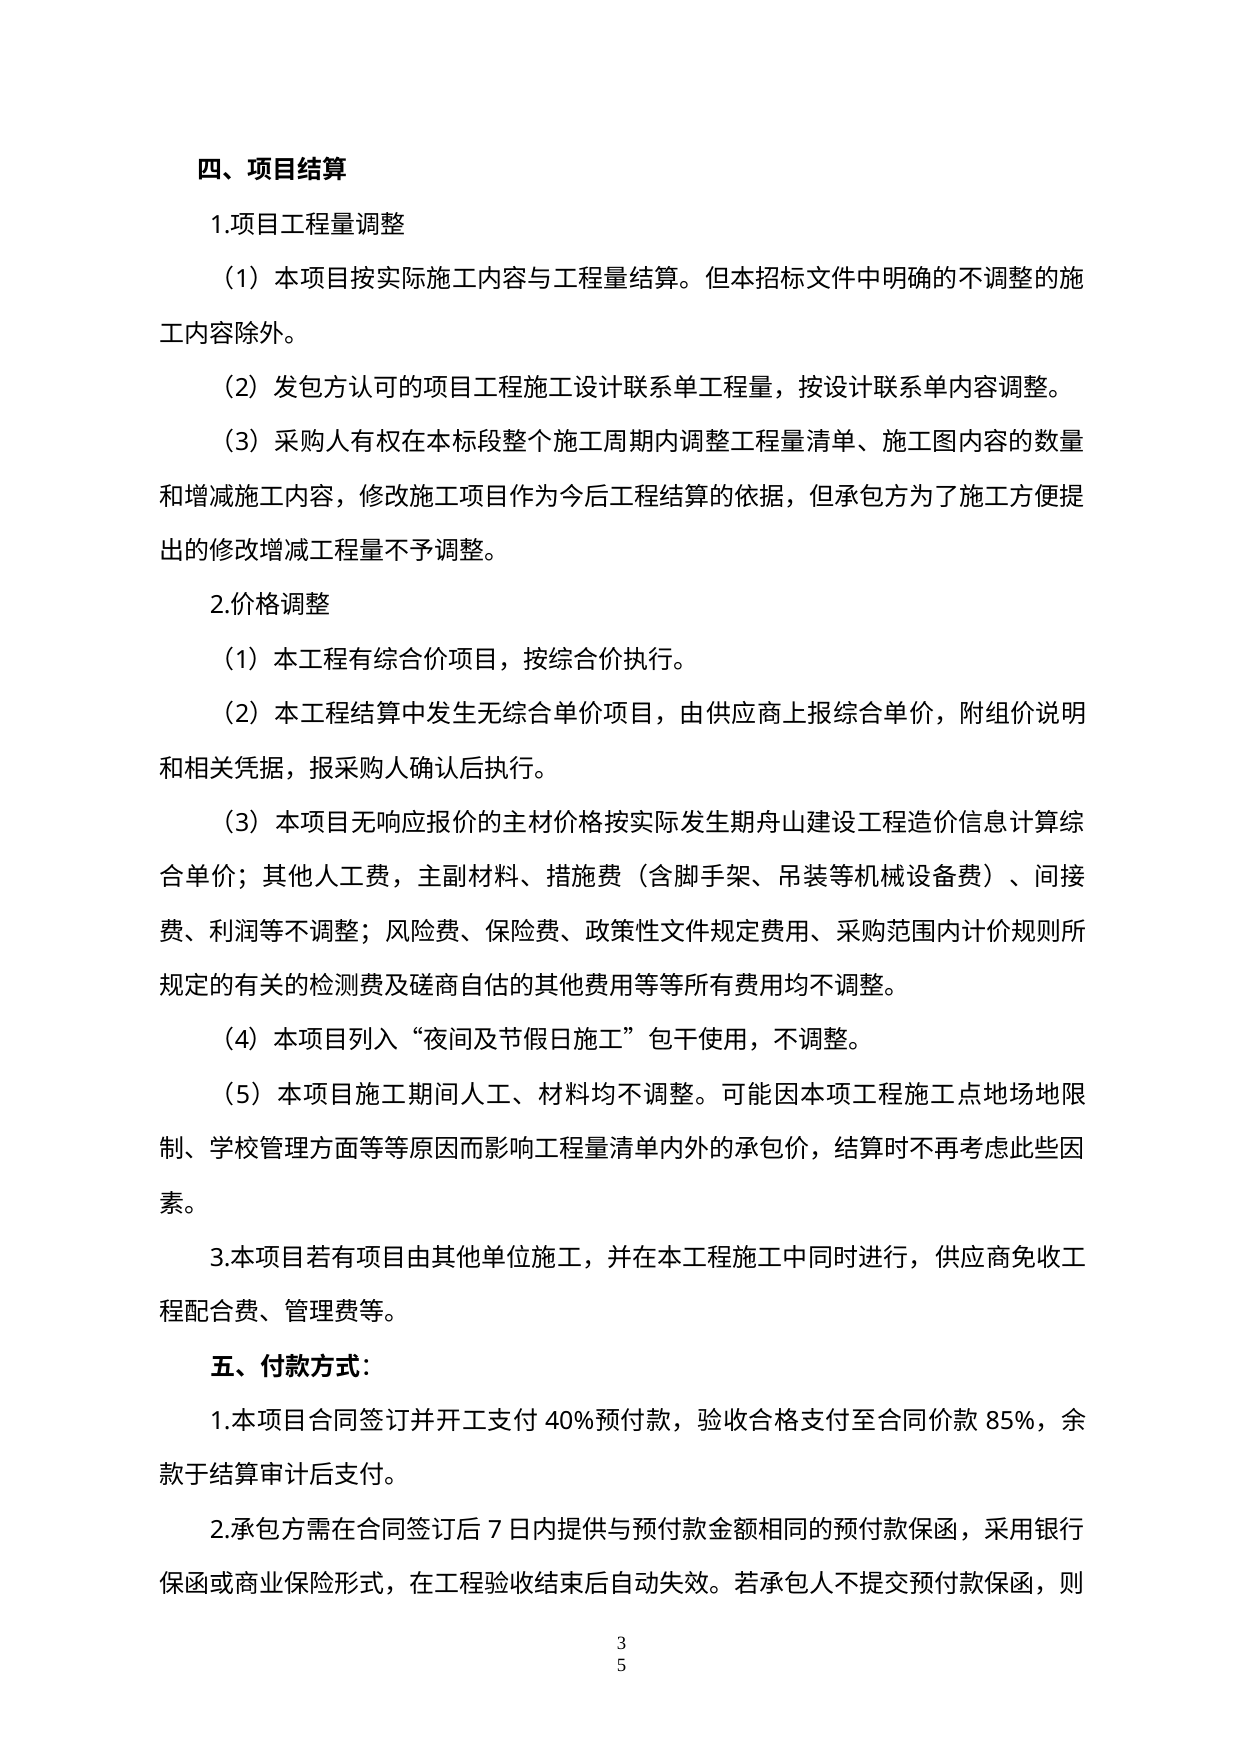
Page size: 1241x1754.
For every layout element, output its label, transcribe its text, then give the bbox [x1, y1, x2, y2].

text 1.本项目合同签订并开工支付40%预付款，验收合格支付至合同价款85%，余款于结算审计后支付。 [159, 1401, 1087, 1491]
list 五、付款方式： [159, 1346, 1087, 1382]
text （1）本工程有综合价项目，按综合价执行。 [159, 639, 1087, 676]
text 1.项目工程量调整 [159, 204, 1087, 241]
text （2）发包方认可的项目工程施工设计联系单工程量，按设计联系单内容调整。 [159, 367, 1087, 404]
text （3）本项目无响应报价的主材价格按实际发生期舟山建设工程造价信息计算综合单价；其他人工费，主副材料、措施费（含脚手架、吊装等机械设备费）、间接费、利润等不调整；风险费、保险费、政策性文件规定费用、采购范围内计价规则所规定的有关的检测费及磋商自估的其他费用等等所有费用均不调整。 [159, 802, 1087, 1002]
text （3）采购人有权在本标段整个施工周期内调整工程量清单、施工图内容的数量和增减施工内容，修改施工项目作为今后工程结算的依据，但承包方为了施工方便提出的修改增减工程量不予调整。 [159, 422, 1087, 567]
text 3.本项目若有项目由其他单位施工，并在本工程施工中同时进行，供应商免收工程配合费、管理费等。 [159, 1237, 1087, 1328]
text 2.价格调整 [159, 585, 1087, 621]
text 四、项目结算 [159, 150, 1087, 186]
text （1）本项目按实际施工内容与工程量结算。但本招标文件中明确的不调整的施工内容除外。 [159, 259, 1087, 349]
text （5）本项目施工期间人工、材料均不调整。可能因本项工程施工点地场地限制、学校管理方面等等原因而影响工程量清单内外的承包价，结算时不再考虑此些因素。 [159, 1074, 1087, 1219]
text （2）本工程结算中发生无综合单价项目，由供应商上报综合单价，附组价说明和相关凭据，报采购人确认后执行。 [159, 694, 1087, 784]
list （4）本项目列入“夜间及节假日施工”包干使用，不调整。 [159, 1020, 1087, 1056]
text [159, 1509, 1087, 1600]
